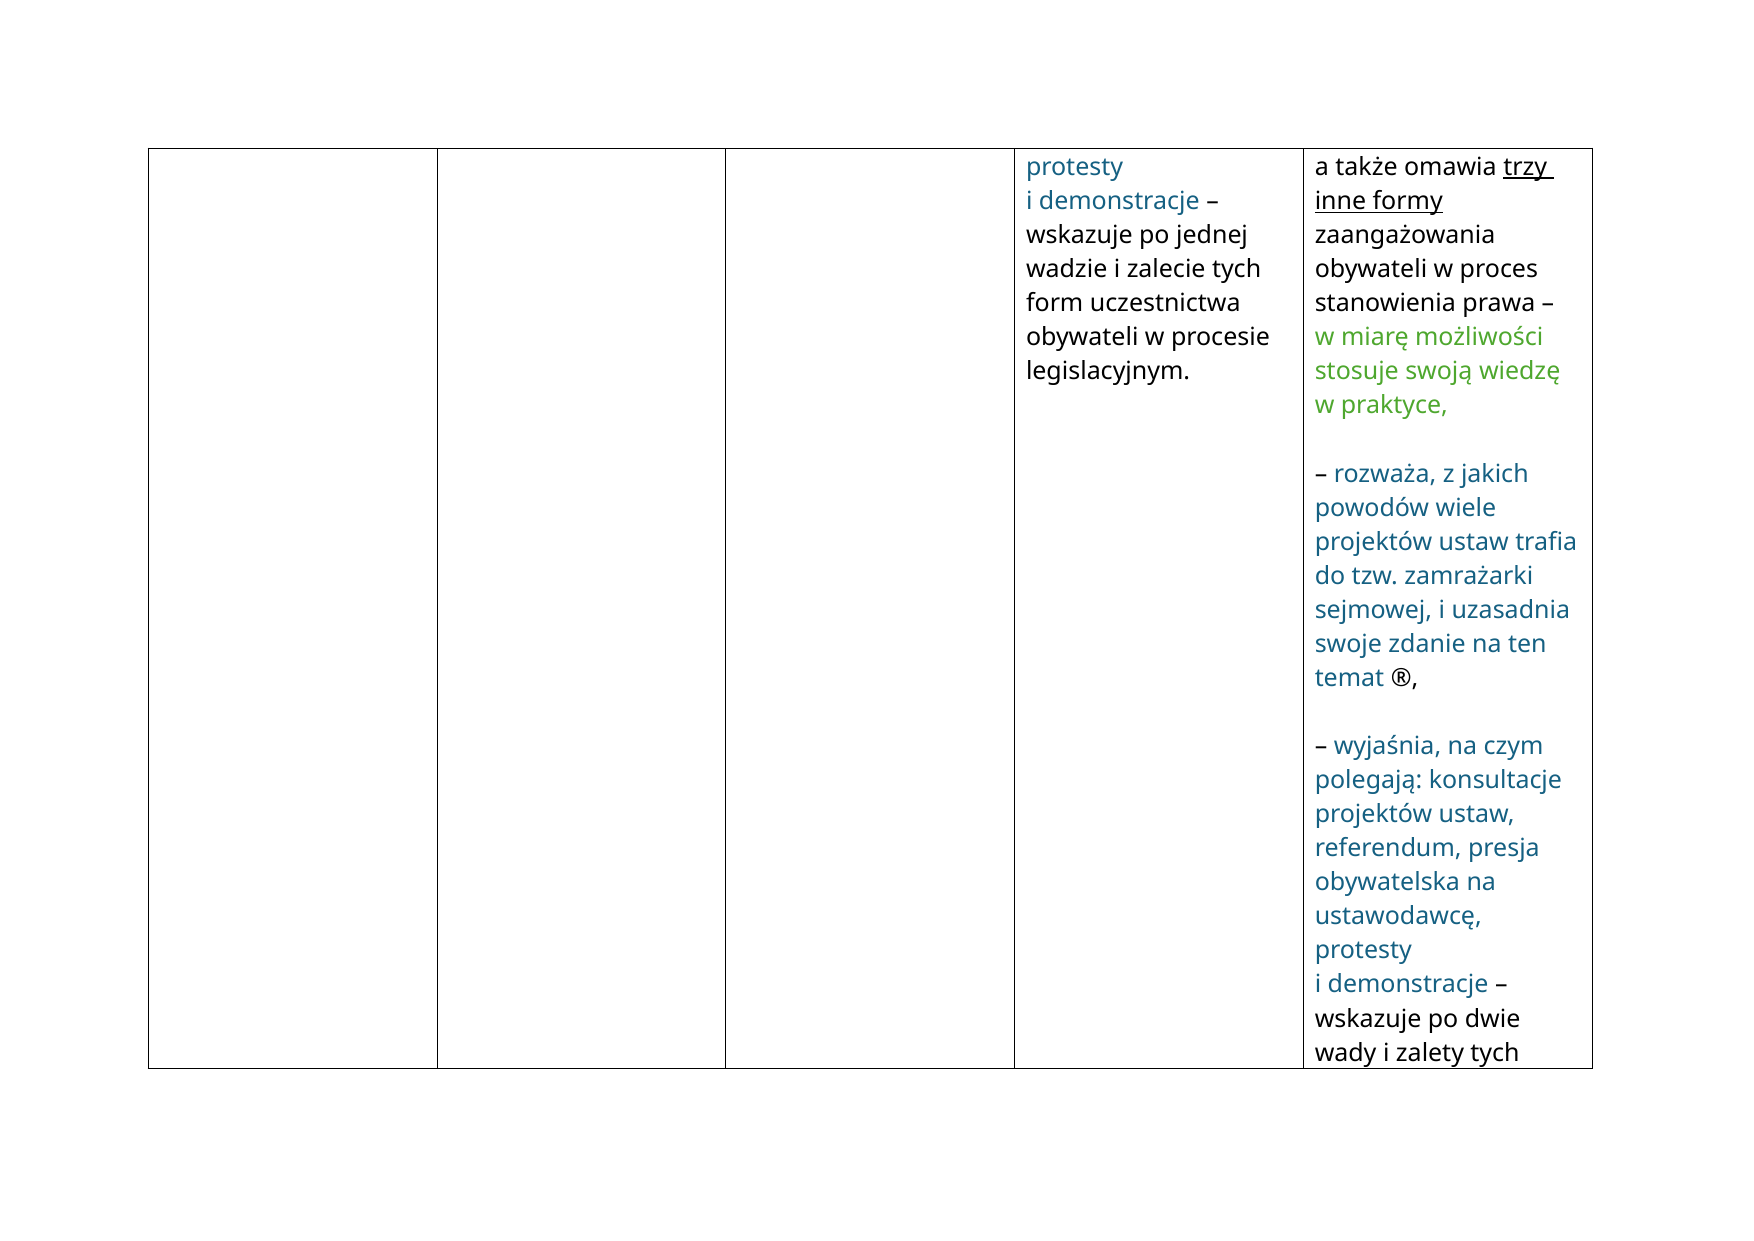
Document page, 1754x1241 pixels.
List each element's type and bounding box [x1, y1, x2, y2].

table_cell [1015, 149, 1303, 1068]
table_cell [726, 149, 1014, 1068]
table_cell [149, 149, 437, 1068]
table_cell [1304, 149, 1592, 1068]
table_cell [438, 149, 725, 1068]
